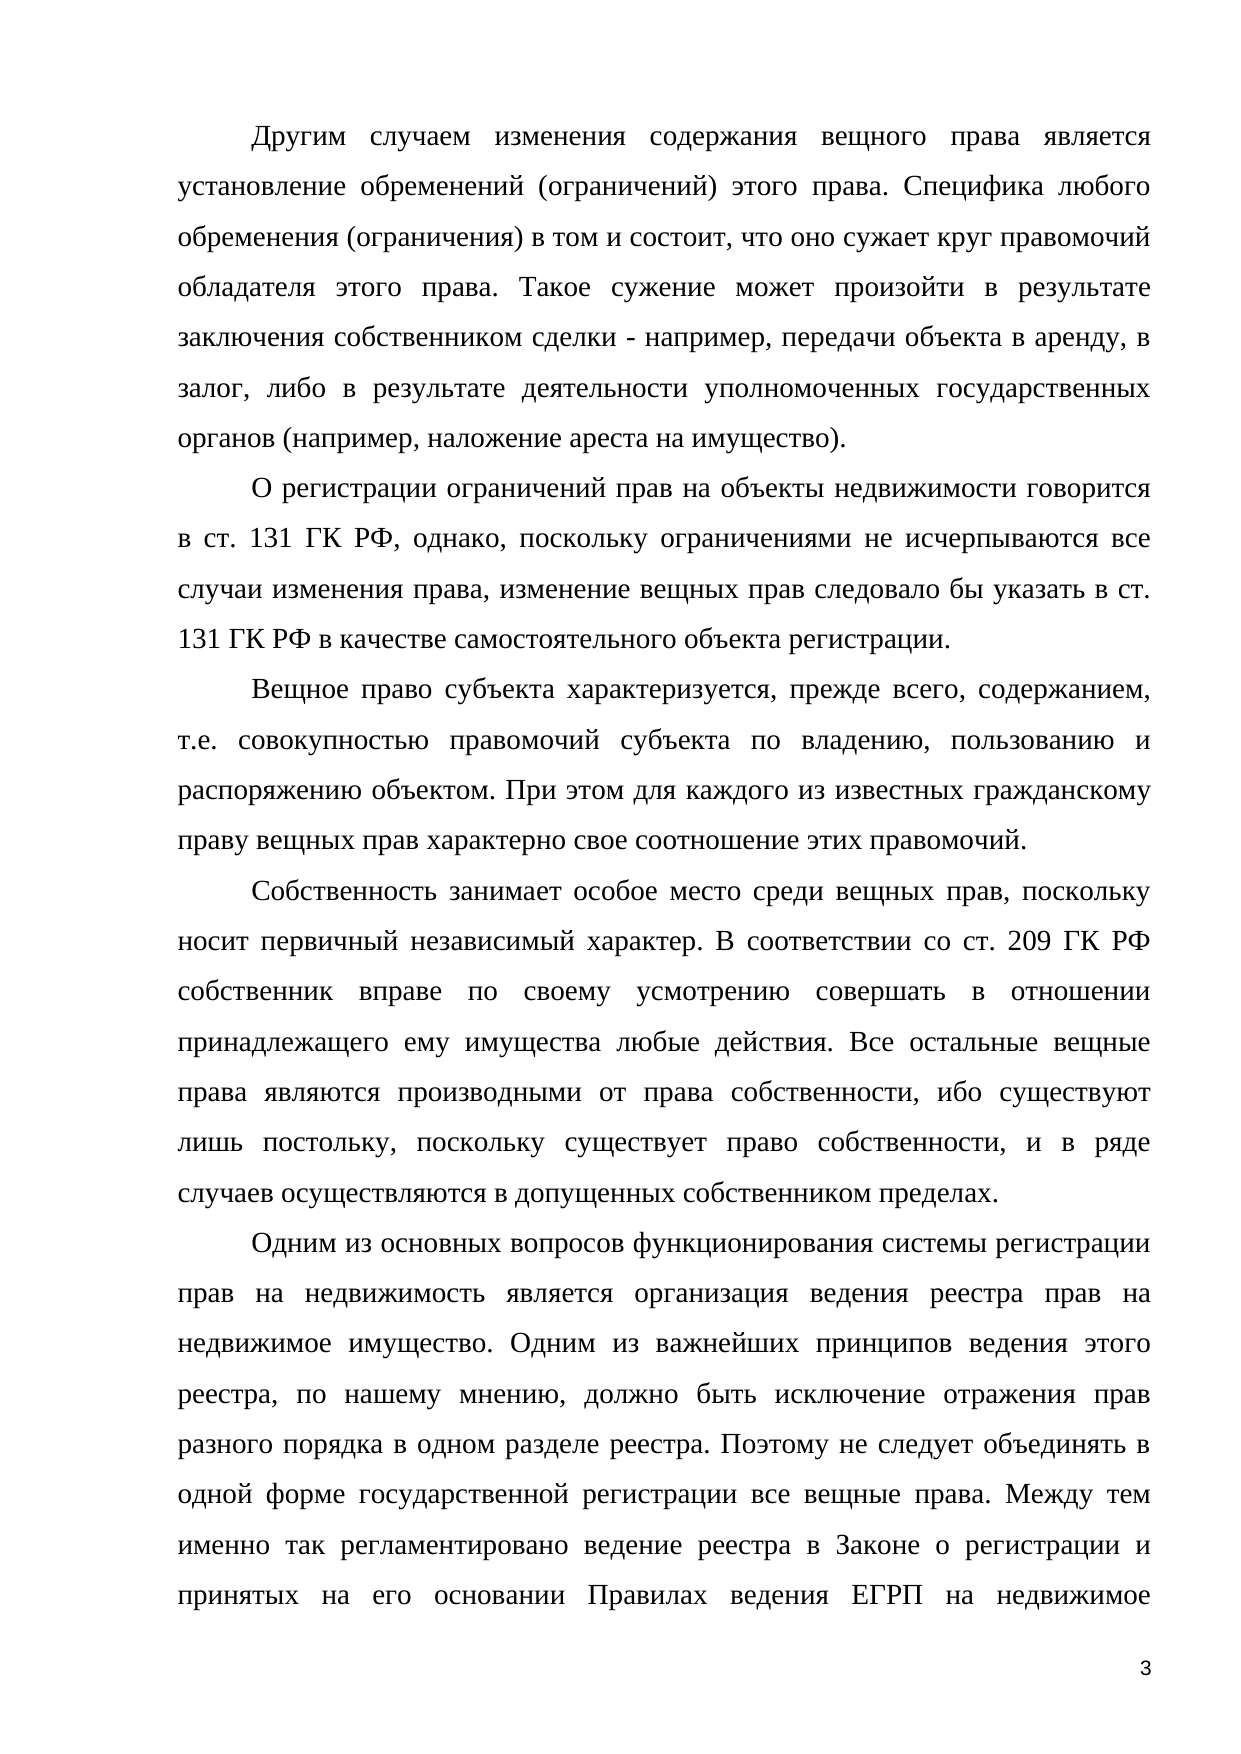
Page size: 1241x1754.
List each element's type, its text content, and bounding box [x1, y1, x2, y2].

text О регистрации ограничений прав на объекты недвижимости говорится в ст. 131 ГК РФ, однако, поскольку ограничениями не исчерпываются все случаи изменения права, изменение вещных прав следовало бы указать в ст. 131 ГК РФ в качестве самостоятельного объекта регистрации. [177, 470, 1152, 655]
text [177, 1225, 1152, 1611]
text Другим случаем изменения содержания вещного права является установление обременений (ограничений) этого права. Специфика любого обременения (ограничения) в том и состоит, что оно сужает круг правомочий обладателя этого права. Такое сужение может произойти в результате заключения собственником сделки - например, передачи объекта в аренду, в залог, либо в результате деятельности уполномоченных государственных органов (например, наложение ареста на имущество). [177, 118, 1152, 453]
text Собственность занимает особое место среди вещных прав, поскольку носит первичный независимый характер. В соответствии со ст. 209 ГК РФ собственник вправе по своему усмотрению совершать в отношении принадлежащего ему имущества любые действия. Все остальные вещные права являются производными от права собственности, ибо существуют лишь постольку, поскольку существует право собственности, и в ряде случаев осуществляются в допущенных собственником пределах. [177, 873, 1152, 1208]
text Вещное право субъекта характеризуется, прежде всего, содержанием, т.е. совокупностью правомочий субъекта по владению, пользованию и распоряжению объектом. При этом для каждого из известных гражданскому праву вещных прав характерно свое соотношение этих правомочий. [177, 672, 1152, 856]
